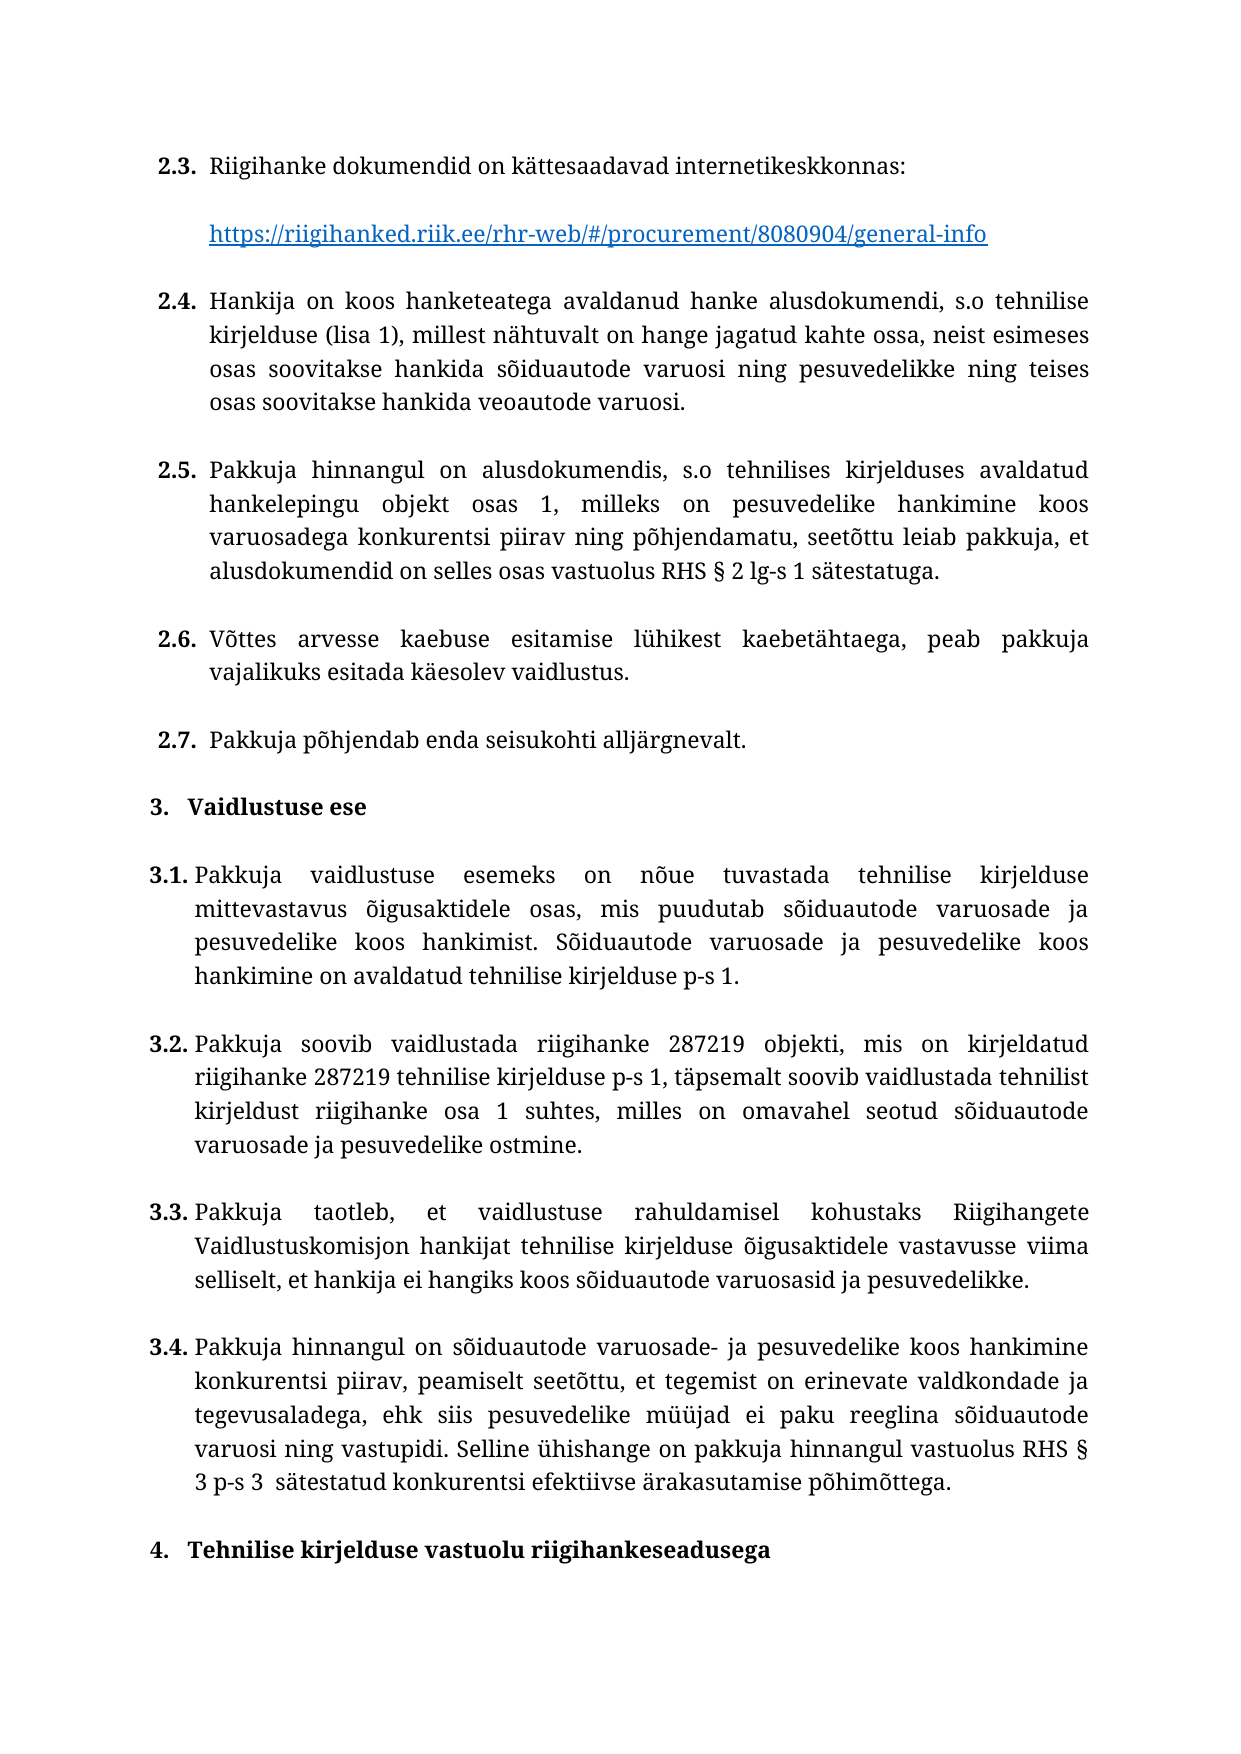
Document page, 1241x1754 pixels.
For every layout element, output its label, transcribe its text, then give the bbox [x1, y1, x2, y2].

list Pakkuja vaidlustuse esemeks on nõue tuvastada tehnilise kirjelduse mittevastavus õigusaktidele osas, mis puudutab sõiduautode varuosade ja pesuvedelike koos hankimist. Sõiduautode varuosade ja pesuvedelike koos hankimine on avaldatud tehnilise kirjelduse p-s 1. [149, 859, 1090, 991]
list Pakkuja hinnangul on alusdokumendis, s.o tehnilises kirjelduses avaldatud hankelepingu objekt osas 1, milleks on pesuvedelike hankimine koos varuosadega konkurentsi piirav ning põhjendamatu, seetõttu leiab pakkuja, et alusdokumendid on selles osas vastuolus RHS § 2 lg-s 1 sätestatuga. [158, 454, 1090, 586]
list Võttes arvesse kaebuse esitamise lühikest kaebetähtaega, peab pakkuja vajalikuks esitada käesolev vaidlustus. [158, 622, 1090, 687]
list Vaidlustuse ese [150, 791, 1090, 822]
list https://riigihanked.riik.ee/rhr-web/#/procurement/8080904/general-info [209, 217, 1090, 249]
list Pakkuja taotleb, et vaidlustuse rahuldamisel kohustaks Riigihangete Vaidlustuskomisjon hankijat tehnilise kirjelduse õigusaktidele vastavusse viima selliselt, et hankija ei hangiks koos sõiduautode varuosasid ja pesuvedelikke. [149, 1196, 1090, 1295]
list Riigihanke dokumendid on kättesaadavad internetikeskkonnas: [158, 150, 1090, 181]
list Pakkuja hinnangul on sõiduautode varuosade- ja pesuvedelike koos hankimine konkurentsi piirav, peamiselt seetõttu, et tegemist on erinevate valdkondade ja tegevusaladega, ehk siis pesuvedelike müüjad ei paku reeglina sõiduautode varuosi ning vastupidi. Selline ühishange on pakkuja hinnangul vastuolus RHS § 3 p-s 3 sätestatud konkurentsi efektiivse ärakasutamise põhimõttega. [149, 1331, 1090, 1497]
list Hankija on koos hanketeatega avaldanud hanke alusdokumendi, s.o tehnilise kirjelduse (lisa 1), millest nähtuvalt on hange jagatud kahte ossa, neist esimeses osas soovitakse hankida sõiduautode varuosi ning pesuvedelikke ning teises osas soovitakse hankida veoautode varuosi. [158, 285, 1090, 417]
list Pakkuja põhjendab enda seisukohti alljärgnevalt. [158, 724, 1090, 755]
list Pakkuja soovib vaidlustada riigihanke 287219 objekti, mis on kirjeldatud riigihanke 287219 tehnilise kirjelduse p-s 1, täpsemalt soovib vaidlustada tehnilist kirjeldust riigihanke osa 1 suhtes, milles on omavahel seotud sõiduautode varuosade ja pesuvedelike ostmine. [149, 1027, 1090, 1160]
list Tehnilise kirjelduse vastuolu riigihankeseadusega [150, 1534, 1090, 1565]
